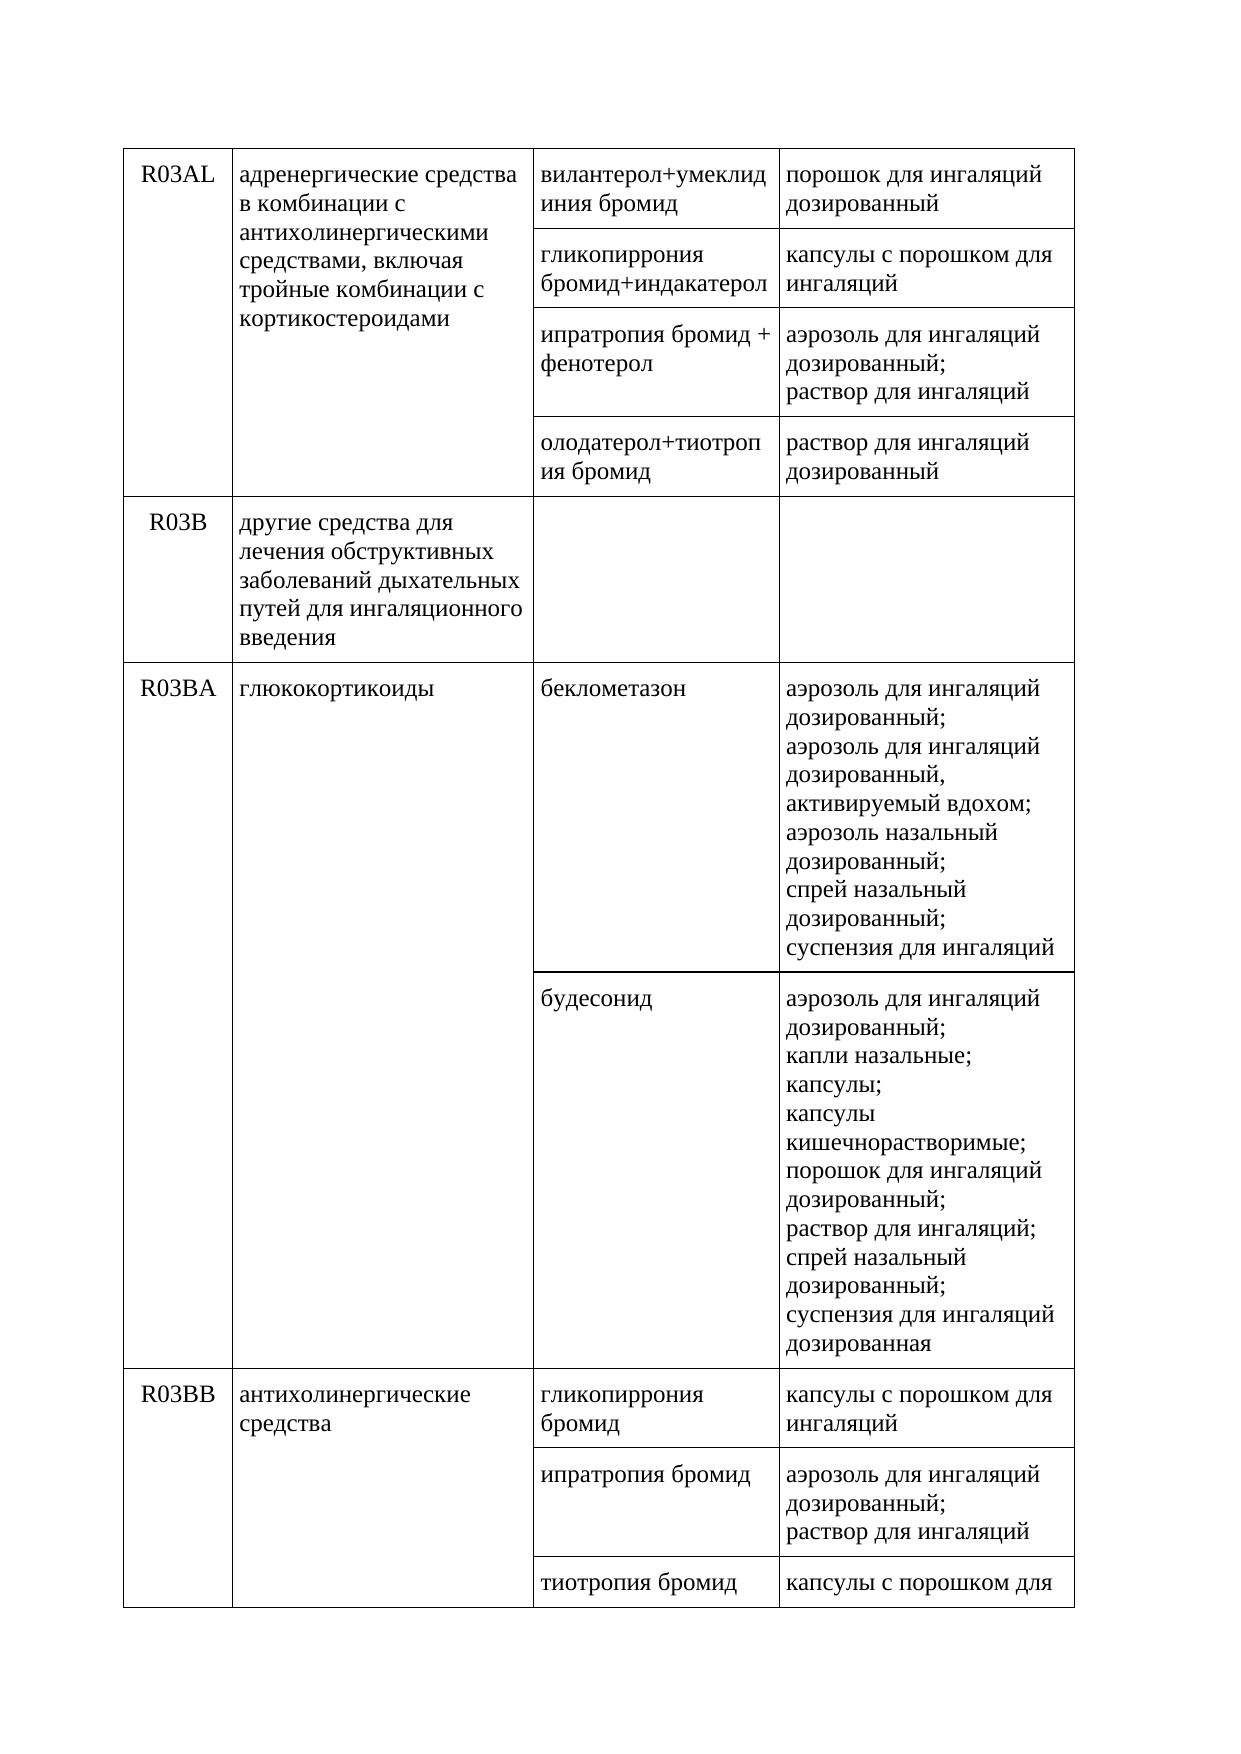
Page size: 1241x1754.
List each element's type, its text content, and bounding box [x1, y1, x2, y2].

table_cell другие средства для лечения обструктивных заболеваний дыхательных путей для ингаляционного введения [233, 497, 533, 662]
table_cell гликопиррония бромид+индакатерол [534, 229, 779, 307]
table_cell R03BB [124, 1369, 232, 1607]
table_cell ипратропия бромид + фенотерол [534, 308, 779, 416]
table_cell [534, 497, 779, 662]
table_cell беклометазон [534, 663, 779, 971]
table_cell будесонид [534, 973, 779, 1367]
table_cell аэрозоль для ингаляций дозированный; капли назальные; капсулы; капсулы кишечнорастворимые; порошок для ингаляций дозированный; раствор для ингаляций; спрей назальный дозированный; суспензия для ингаляций дозированная [780, 973, 1074, 1367]
table_cell капсулы с порошком для ингаляций [780, 229, 1074, 307]
table_cell адренергические средства в комбинации с антихолинергическими средствами, включая тройные комбинации с кортикостероидами [233, 149, 533, 496]
table_cell аэрозоль для ингаляций дозированный; раствор для ингаляций [780, 1448, 1074, 1556]
table_cell порошок для ингаляций дозированный [780, 149, 1074, 227]
table_cell R03B [124, 497, 232, 662]
table_cell R03AL [124, 149, 232, 496]
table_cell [780, 1557, 1074, 1607]
table_cell R03BA [124, 663, 232, 1367]
table_cell антихолинергические средства [233, 1369, 533, 1607]
table_cell вилантерол+умеклидиния бромид [534, 149, 779, 227]
table_cell аэрозоль для ингаляций дозированный; раствор для ингаляций [780, 308, 1074, 416]
table_cell капсулы с порошком для ингаляций [780, 1369, 1074, 1447]
table_cell олодатерол+тиотропия бромид [534, 417, 779, 496]
table_cell глюкокортикоиды [233, 663, 533, 1367]
table_cell гликопиррония бромид [534, 1369, 779, 1447]
table_cell [780, 497, 1074, 662]
table_cell раствор для ингаляций дозированный [780, 417, 1074, 496]
table_cell ипратропия бромид [534, 1448, 779, 1556]
table_cell тиотропия бромид [534, 1557, 779, 1607]
table_cell аэрозоль для ингаляций дозированный; аэрозоль для ингаляций дозированный, активируемый вдохом; аэрозоль назальный дозированный; спрей назальный дозированный; суспензия для ингаляций [780, 663, 1074, 971]
